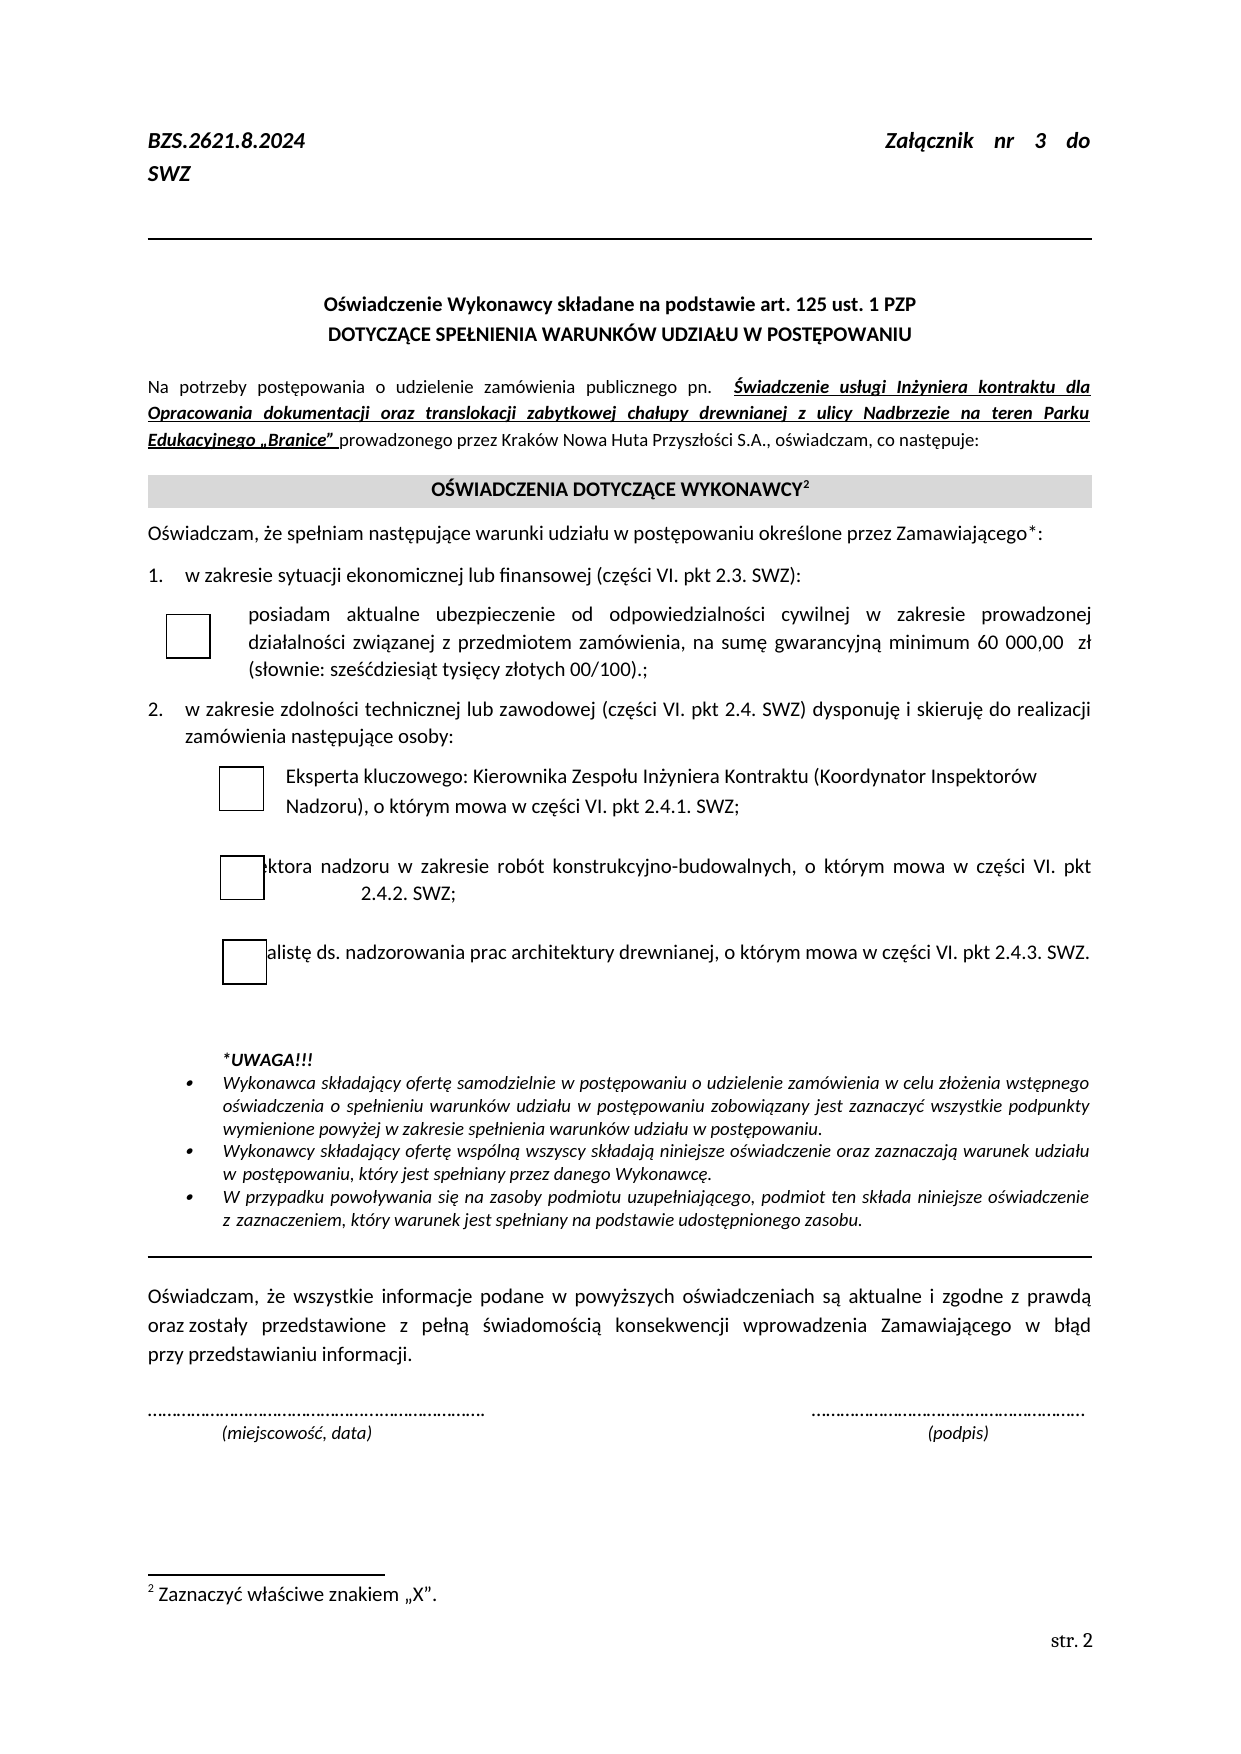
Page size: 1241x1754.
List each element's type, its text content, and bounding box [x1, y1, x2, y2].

text DOTYCZĄCE SPEŁNIENIA WARUNKÓW UDZIAŁU W POSTĘPOWANIU [148, 321, 1093, 346]
list Wykonawca składający ofertę samodzielnie w postępowaniu o udzielenie zamówienia w celu złożenia wstępnego oświadczenia o spełnieniu warunków udziału w postępowaniu zobowiązany jest zaznaczyć wszystkie podpunkty wymienione powyżej w zakresie spełnienia warunków udziału w postępowaniu. [185, 1071, 1093, 1139]
text Oświadczam, że spełniam następujące warunki udziału w postępowaniu określone przez Zamawiającego*: [148, 520, 1093, 546]
text Na potrzeby postępowania o udzielenie zamówienia publicznego pn. Świadczenie usługi Inżyniera kontraktu dla Opracowania dokumentacji oraz translokacji zabytkowej chałupy drewnianej z ulicy Nadbrzezie na teren Parku Edukacyjnego „Branice” prowadzonego przez Kraków Nowa Huta Przyszłości S.A., oświadczam, co następuje: [148, 375, 1093, 451]
table_header OŚWIADCZENIA DOTYCZĄCE WYKONAWCY [148, 475, 1092, 508]
text ………………………………………...…………………. ………………………………………………… [148, 1396, 1093, 1421]
text Eksperta kluczowego: Kierownika Zespołu Inżyniera Kontraktu (Koordynator Inspektorów Nadzoru), o którym mowa w części VI. pkt 2.4.1. SWZ; [148, 764, 1093, 818]
list W przypadku powoływania się na zasoby podmiotu uzupełniającego, podmiot ten składa niniejsze oświadczenie z zaznaczeniem, który warunek jest spełniany na podstawie udostępnionego zasobu. [185, 1185, 1093, 1231]
list Wykonawcy składający ofertę wspólną wszyscy składają niniejsze oświadczenie oraz zaznaczają warunek udziału w postępowaniu, który jest spełniany przez danego Wykonawcę. [185, 1139, 1093, 1185]
list Specjalistę ds. nadzorowania prac architektury drewnianej, o którym mowa w części VI. pkt 2.4.3. SWZ. [267, 939, 1093, 965]
text *UWAGA!!! [148, 1048, 1093, 1071]
list w zakresie sytuacji ekonomicznej lub finansowej (części VI. pkt 2.3. SWZ): [148, 562, 1093, 587]
list posiadam aktualne ubezpieczenie od odpowiedzialności cywilnej w zakresie prowadzonej działalności związanej z przedmiotem zamówienia, na sumę gwarancyjną minimum 60 000,00 zł (słownie: sześćdziesiąt tysięcy złotych 00/100).; [248, 602, 1093, 682]
text Oświadczam, że wszystkie informacje podane w powyższych oświadczeniach są aktualne i zgodne z prawdą oraz zostały przedstawione z pełną świadomością konsekwencji wprowadzenia Zamawiającego w błąd przy przedstawianiu informacji. [148, 1283, 1093, 1367]
text (miejscowość, data) (podpis) [148, 1421, 1093, 1444]
list Inspektora nadzoru w zakresie robót konstrukcyjno-budowalnych, o którym mowa w części VI. pkt 2.4.2. SWZ; [222, 853, 1093, 906]
list w zakresie zdolności technicznej lub zawodowej (części VI. pkt 2.4. SWZ) dysponuję i skieruję do realizacji zamówienia następujące osoby: [148, 696, 1093, 749]
text Oświadczenie Wykonawcy składane na podstawie art. 125 ust. 1 PZP [148, 292, 1093, 317]
